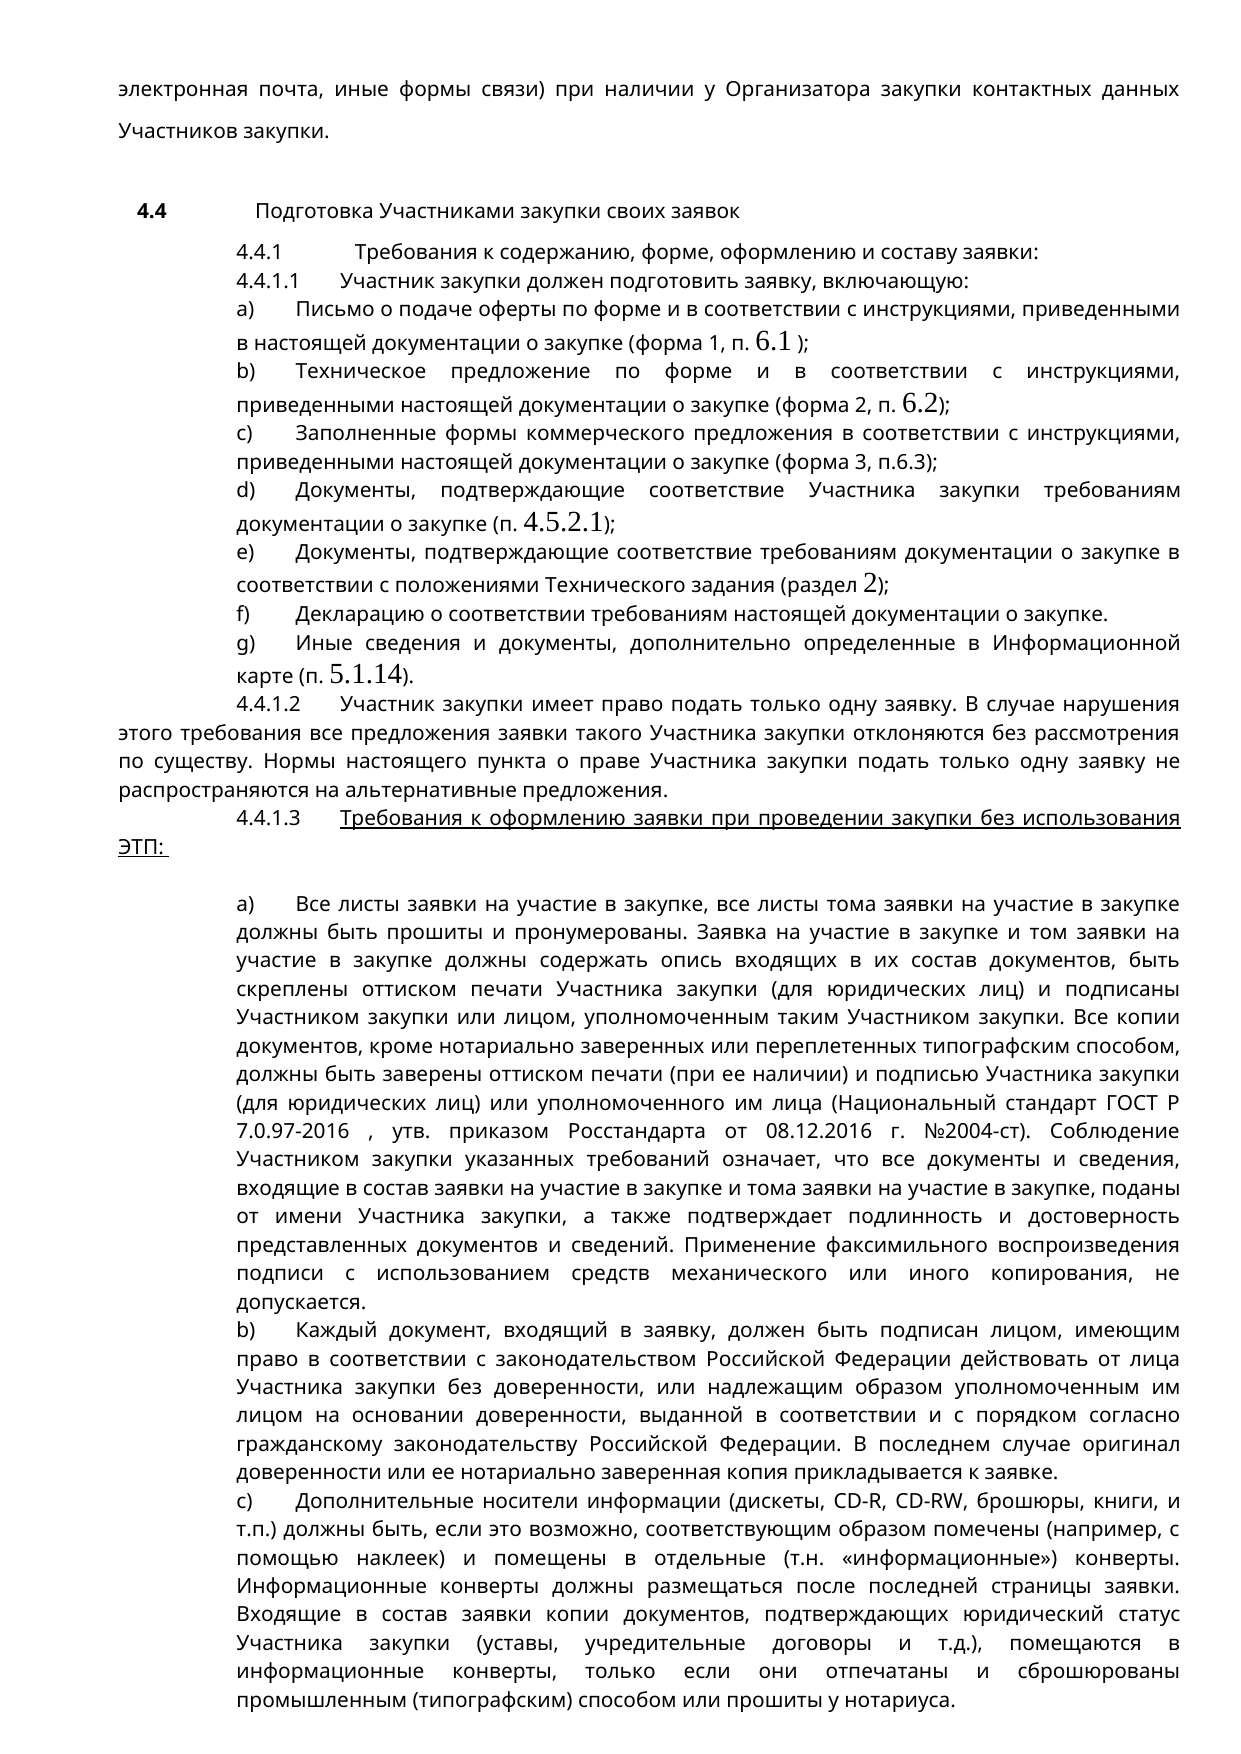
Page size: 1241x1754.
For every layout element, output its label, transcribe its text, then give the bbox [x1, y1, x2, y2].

list Заполненные формы коммерческого предложения в соответствии с инструкциями, приведенными настоящей документации о закупке (форма 3, п.6.3); [236, 418, 1181, 475]
list Дополнительные носители информации (дискеты, CD-R, CD-RW, брошюры, книги, и т.п.) должны быть, если это возможно, соответствующим образом помечены (например, с помощью наклеек) и помещены в отдельные (т.н. «информационные») конверты. Информационные конверты должны размещаться после последней страницы заявки. Входящие в состав заявки копии документов, подтверждающих юридический статус Участника закупки (уставы, учредительные договоры и т.д.), помещаются в информационные конверты, только если они отпечатаны и сброшюрованы промышленным (типографским) способом или прошиты у нотариуса. [236, 1486, 1181, 1713]
list Требования к оформлению заявки при проведении закупки без использования ЭТП: [118, 803, 1181, 860]
list Письмо о подаче оферты по форме и в соответствии с инструкциями, приведенными в настоящей документации о закупке (форма 1, п. 6.1 ); [236, 294, 1181, 356]
subtitle Подготовка Участниками закупки своих заявок [137, 197, 1181, 225]
list Документы, подтверждающие соответствие Участника закупки требованиям документации о закупке (п. 4.5.2.1); [236, 475, 1181, 537]
list Декларацию о соответствии требованиям настоящей документации о закупке. [236, 599, 1181, 628]
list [118, 74, 1181, 145]
list Иные сведения и документы, дополнительно определенные в Информационной карте (п. 5.1.16). [236, 628, 1181, 689]
list Техническое предложение по форме и в соответствии с инструкциями, приведенными настоящей документации о закупке (форма 2, п. 6.2); [236, 356, 1181, 418]
list Требования к содержанию, форме, оформлению и составу заявки: [118, 237, 1181, 266]
list Участник закупки имеет право подать только одну заявку. В случае нарушения этого требования все предложения заявки такого Участника закупки отклоняются без рассмотрения по существу. Нормы настоящего пункта о праве Участника закупки подать только одну заявку не распространяются на альтернативные предложения. [118, 689, 1181, 803]
list Участник закупки должен подготовить заявку, включающую: [118, 266, 1181, 294]
list Каждый документ, входящий в заявку, должен быть подписан лицом, имеющим право в соответствии с законодательством Российской Федерации действовать от лица Участника закупки без доверенности, или надлежащим образом уполномоченным им лицом на основании доверенности, выданной в соответствии и с порядком согласно гражданскому законодательству Российской Федерации. В последнем случае оригинал доверенности или ее нотариально заверенная копия прикладывается к заявке. [236, 1315, 1181, 1486]
list Документы, подтверждающие соответствие требованиям документации о закупке в соответствии с положениями Технического задания (раздел 2); [236, 537, 1181, 599]
list Все листы заявки на участие в закупке, все листы тома заявки на участие в закупке должны быть прошиты и пронумерованы. Заявка на участие в закупке и том заявки на участие в закупке должны содержать опись входящих в их состав документов, быть скреплены оттиском печати Участника закупки (для юридических лиц) и подписаны Участником закупки или лицом, уполномоченным таким Участником закупки. Все копии документов, кроме нотариально заверенных или переплетенных типографским способом, должны быть заверены оттиском печати (при ее наличии) и подписью Участника закупки (для юридических лиц) или уполномоченного им лица (Национальный стандарт ГОСТ Р 7.0.97-2016 , утв. приказом Росстандарта от 08.12.2016 г. №2004-ст). Соблюдение Участником закупки указанных требований означает, что все документы и сведения, входящие в состав заявки на участие в закупке и тома заявки на участие в закупке, поданы от имени Участника закупки, а также подтверждает подлинность и достоверность представленных документов и сведений. Применение факсимильного воспроизведения подписи с использованием средств механического или иного копирования, не допускается. [236, 889, 1181, 1315]
